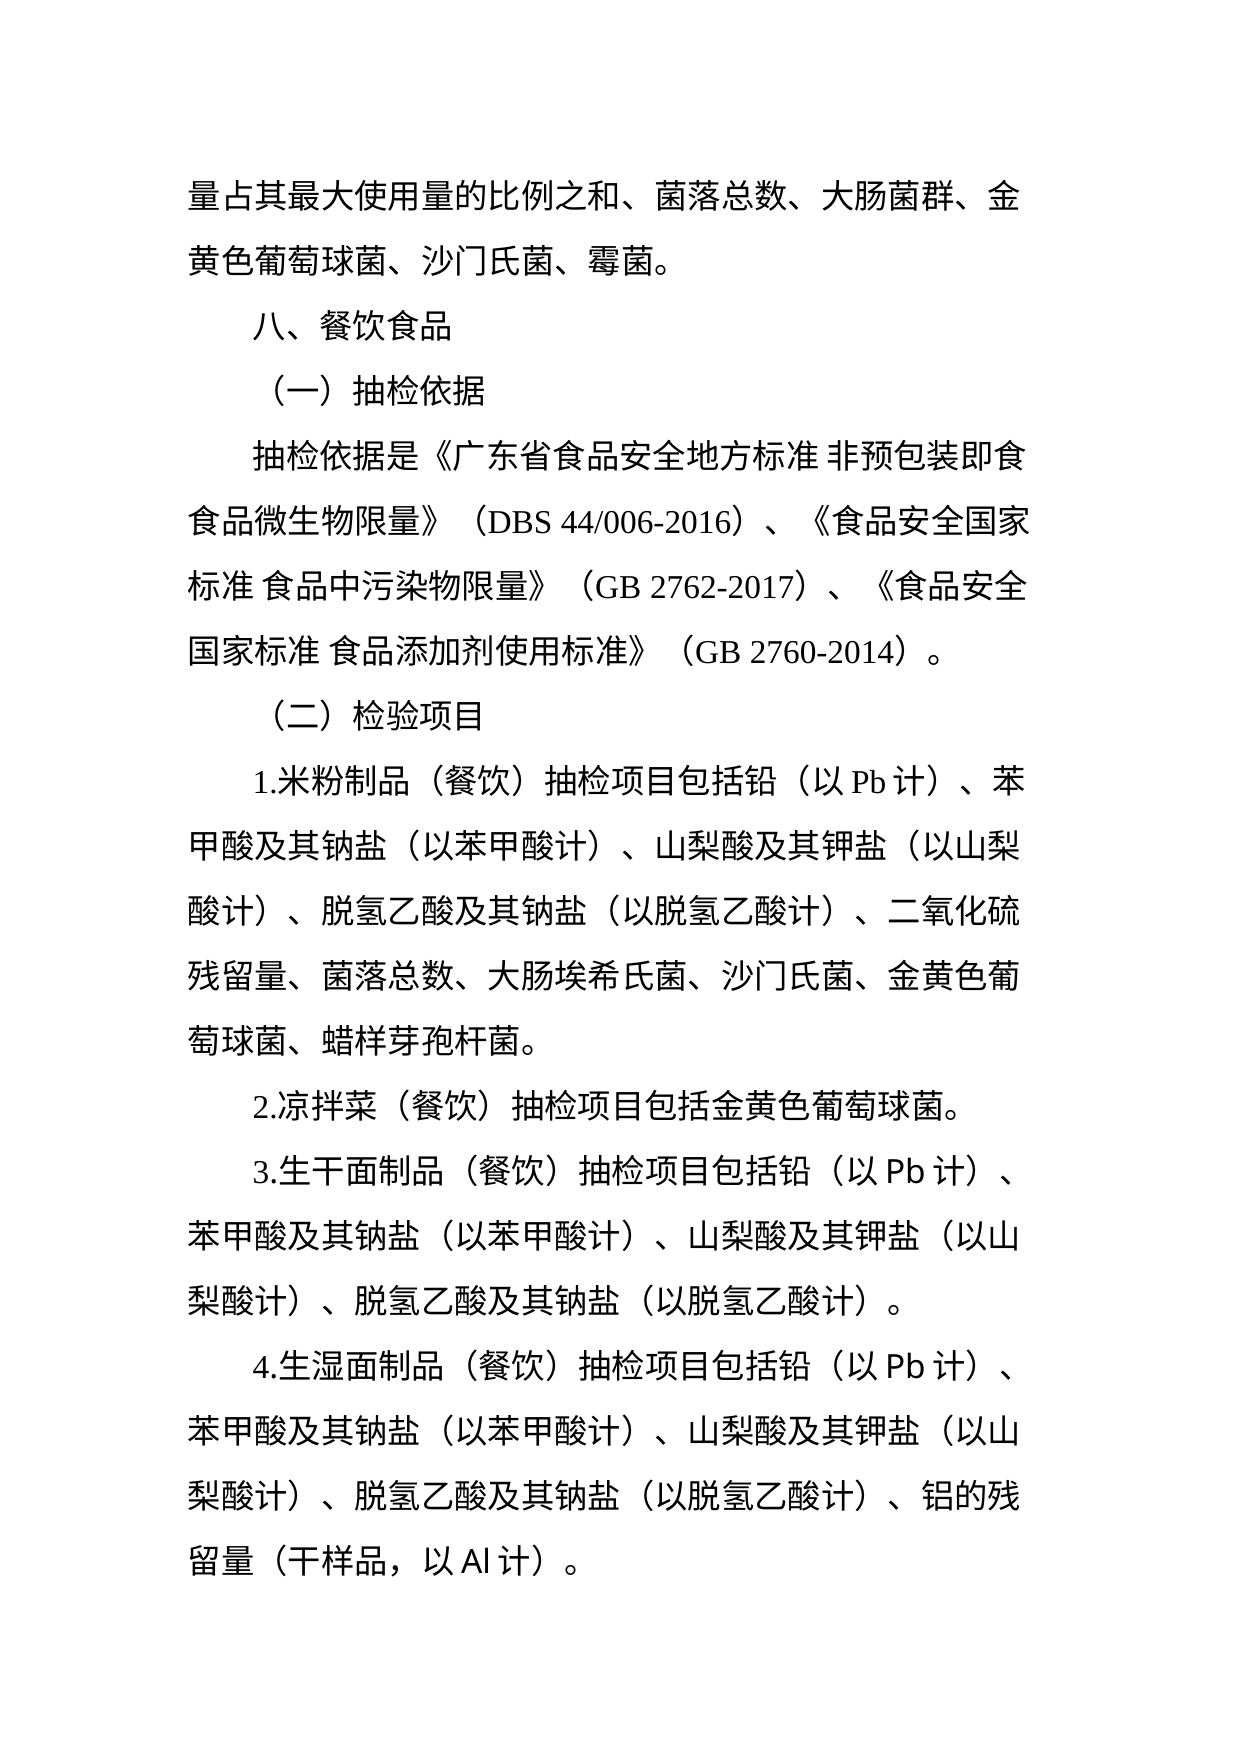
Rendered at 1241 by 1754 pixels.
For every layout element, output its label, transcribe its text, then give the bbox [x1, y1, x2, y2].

text 1.米粉制品（餐饮）抽检项目包括铅（以Pb计）、苯甲酸及其钠盐（以苯甲酸计）、山梨酸及其钾盐（以山梨酸计）、脱氢乙酸及其钠盐（以脱氢乙酸计）、二氧化硫残留量、菌落总数、大肠埃希氏菌、沙门氏菌、金黄色葡萄球菌、蜡样芽孢杆菌。 [187, 747, 1053, 1072]
text 抽检依据是《广东省食品安全地方标准 非预包装即食食品微生物限量》（DBS 44/006-2016）、《食品安全国家标准 食品中污染物限量》（GB 2762-2017）、《食品安全国家标准 食品添加剂使用标准》（GB 2760-2014）。 [187, 422, 1053, 682]
text 八、餐饮食品 [187, 292, 1053, 357]
text 4.生湿面制品（餐饮）抽检项目包括铅（以Pb计）、苯甲酸及其钠盐（以苯甲酸计）、山梨酸及其钾盐（以山梨酸计）、脱氢乙酸及其钠盐（以脱氢乙酸计）、铝的残留量（干样品，以Al计）。 [187, 1332, 1053, 1592]
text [187, 162, 1053, 292]
text （一）抽检依据 [187, 357, 1053, 422]
text （二）检验项目 [187, 682, 1053, 747]
text 3.生干面制品（餐饮）抽检项目包括铅（以Pb计）、苯甲酸及其钠盐（以苯甲酸计）、山梨酸及其钾盐（以山梨酸计）、脱氢乙酸及其钠盐（以脱氢乙酸计）。 [187, 1137, 1053, 1332]
text 2.凉拌菜（餐饮）抽检项目包括金黄色葡萄球菌。 [187, 1072, 1053, 1137]
